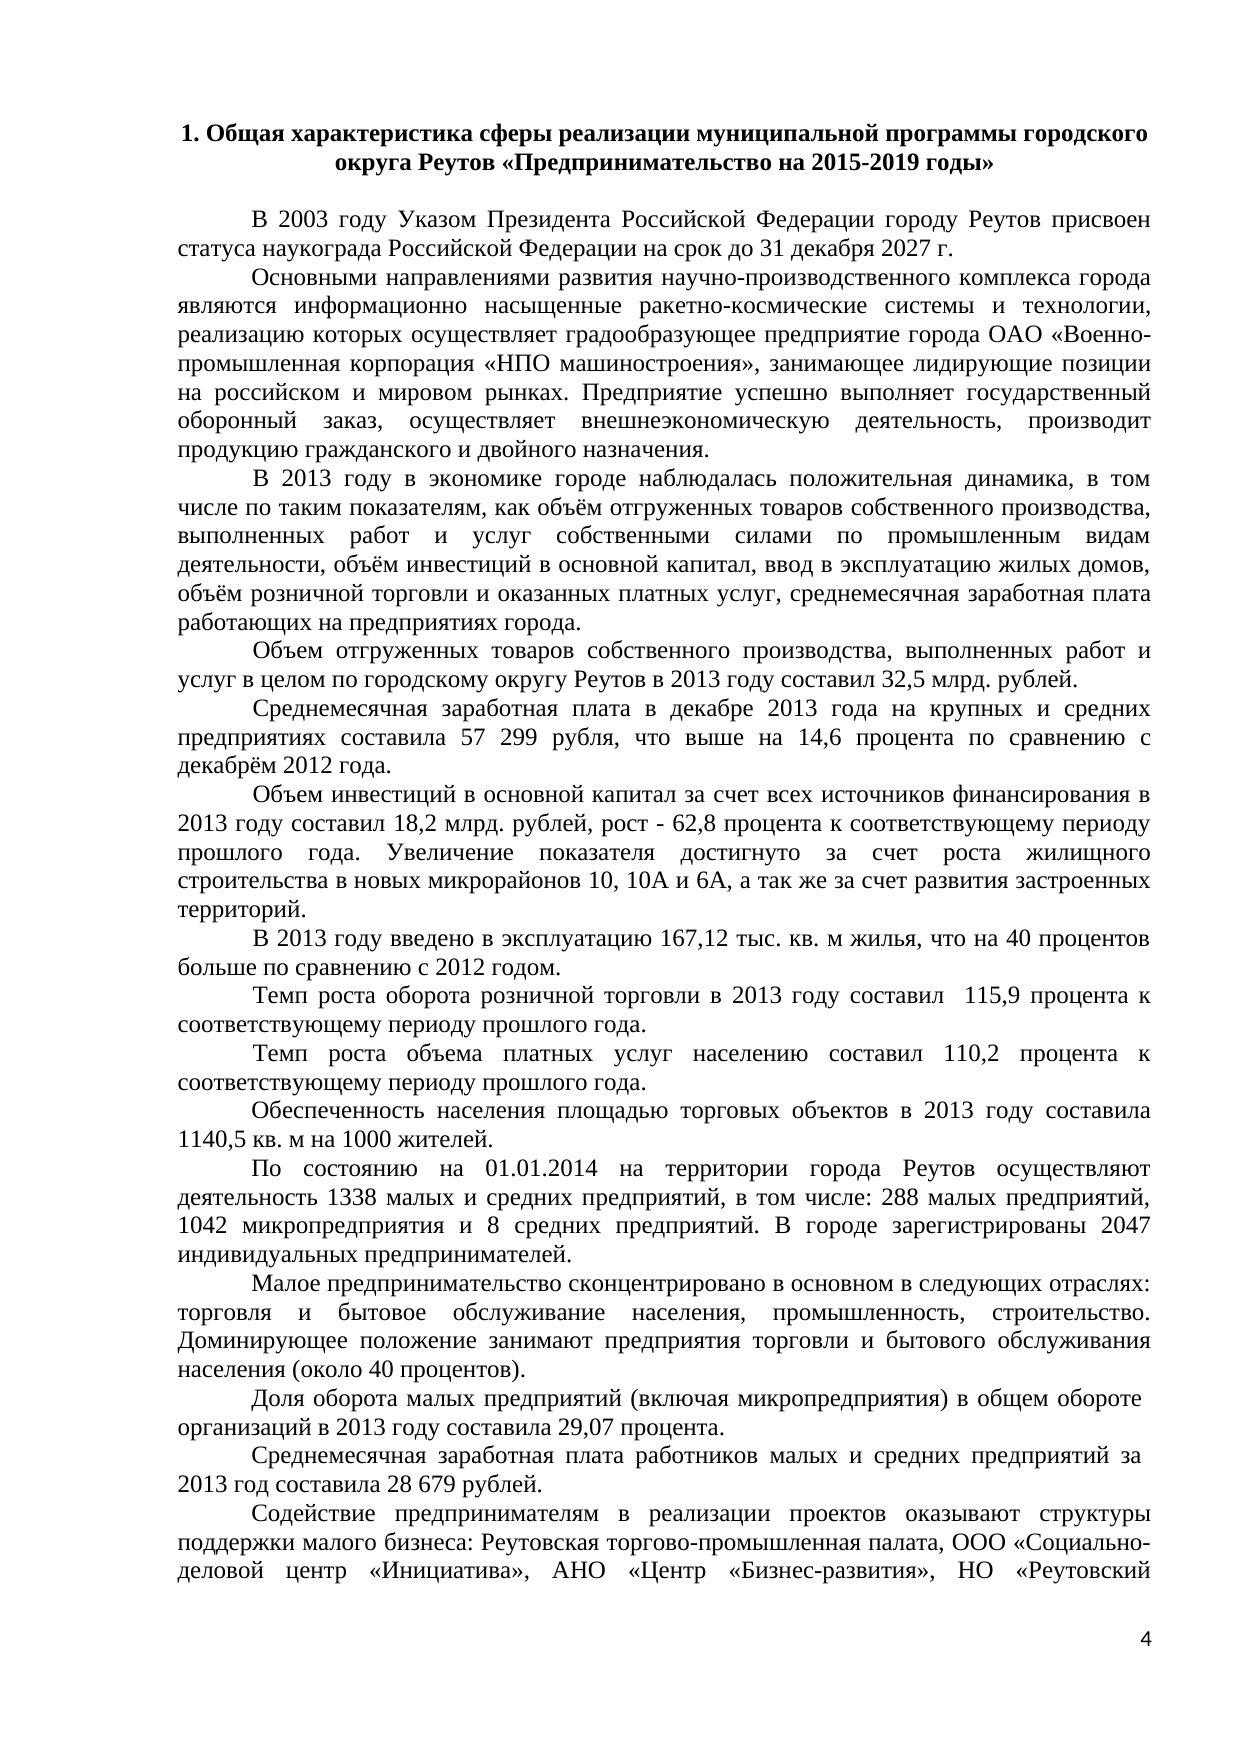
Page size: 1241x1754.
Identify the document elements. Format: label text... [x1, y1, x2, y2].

text Обеспеченность населения площадью торговых объектов в 2013 году составила 1140,5 кв. м на 1000 жителей. [177, 1096, 1152, 1153]
text В 2013 году в экономике городе наблюдалась положительная динамика, в том числе по таким показателям, как объём отгруженных товаров собственного производства, выполненных работ и услуг собственными силами по промышленным видам деятельности, объём инвестиций в основной капитал, ввод в эксплуатацию жилых домов, объём розничной торговли и оказанных платных услуг, среднемесячная заработная плата работающих на предприятиях города. [177, 463, 1152, 636]
text Основными направлениями развития научно-производственного комплекса города являются информационно насыщенные ракетно-космические системы и технологии, реализацию которых осуществляет градообразующее предприятие города ОАО «Военно-промышленная корпорация «НПО машиностроения», занимающее лидирующие позиции на российском и мировом рынках. Предприятие успешно выполняет государственный оборонный заказ, осуществляет внешнеэкономическую деятельность, производит продукцию гражданского и двойного назначения. [177, 262, 1152, 463]
text Объем инвестиций в основной капитал за счет всех источников финансирования в 2013 году составил 18,2 млрд. рублей, рост - 62,8 процента к соответствующему периоду прошлого года. Увеличение показателя достигнуто за счет роста жилищного строительства в новых микрорайонов 10, 10А и 6А, а так же за счет развития застроенных территорий. [177, 779, 1152, 923]
text В 2003 году Указом Президента Российской Федерации городу Реутов присвоен статуса наукограда Российской Федерации на срок до 31 декабря . [177, 204, 1152, 262]
list 1. Общая характеристика сферы реализации муниципальной программы городского округа Реутов «Предпринимательство на 2015-2019 годы» [177, 118, 1152, 176]
text Доля оборота малых предприятий (включая микропредприятия) в общем обороте организаций в 2013 году составила 29,07 процента. [177, 1383, 1143, 1441]
text Среднемесячная заработная плата работников малых и средних предприятий за 2013 год составила 28 679 рублей. [177, 1441, 1143, 1498]
text В 2013 году введено в эксплуатацию 167,12 тыс. кв. м жилья, что на 40 процентов больше по сравнению с 2012 годом. [177, 923, 1152, 981]
text Среднемесячная заработная плата в декабре 2013 года на крупных и средних предприятиях составила 57 299 рубля, что выше на 14,6 процента по сравнению с декабрём 2012 года. [177, 693, 1152, 779]
text По состоянию на 01.01.2014 на территории города Реутов осуществляют деятельность 1338 малых и средних предприятий, в том числе: 288 малых предприятий, 1042 микропредприятия и 8 средних предприятий. В городе зарегистрированы 2047 индивидуальных предпринимателей. [177, 1153, 1152, 1268]
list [177, 1498, 1152, 1584]
text Темп роста объема платных услуг населению составил 110,2 процента к соответствующему периоду прошлого года. [177, 1038, 1152, 1096]
text Объем отгруженных товаров собственного производства, выполненных работ и услуг в целом по городскому округу Реутов в 2013 году составил 32,5 млрд. рублей. [177, 636, 1152, 693]
text Малое предпринимательство сконцентрировано в основном в следующих отраслях: торговля и бытовое обслуживание населения, промышленность, строительство. Доминирующее положение занимают предприятия торговли и бытового обслуживания населения (около 40 процентов). [177, 1268, 1152, 1383]
text Темп роста оборота розничной торговли в 2013 году составил 115,9 процента к соответствующему периоду прошлого года. [177, 981, 1152, 1038]
